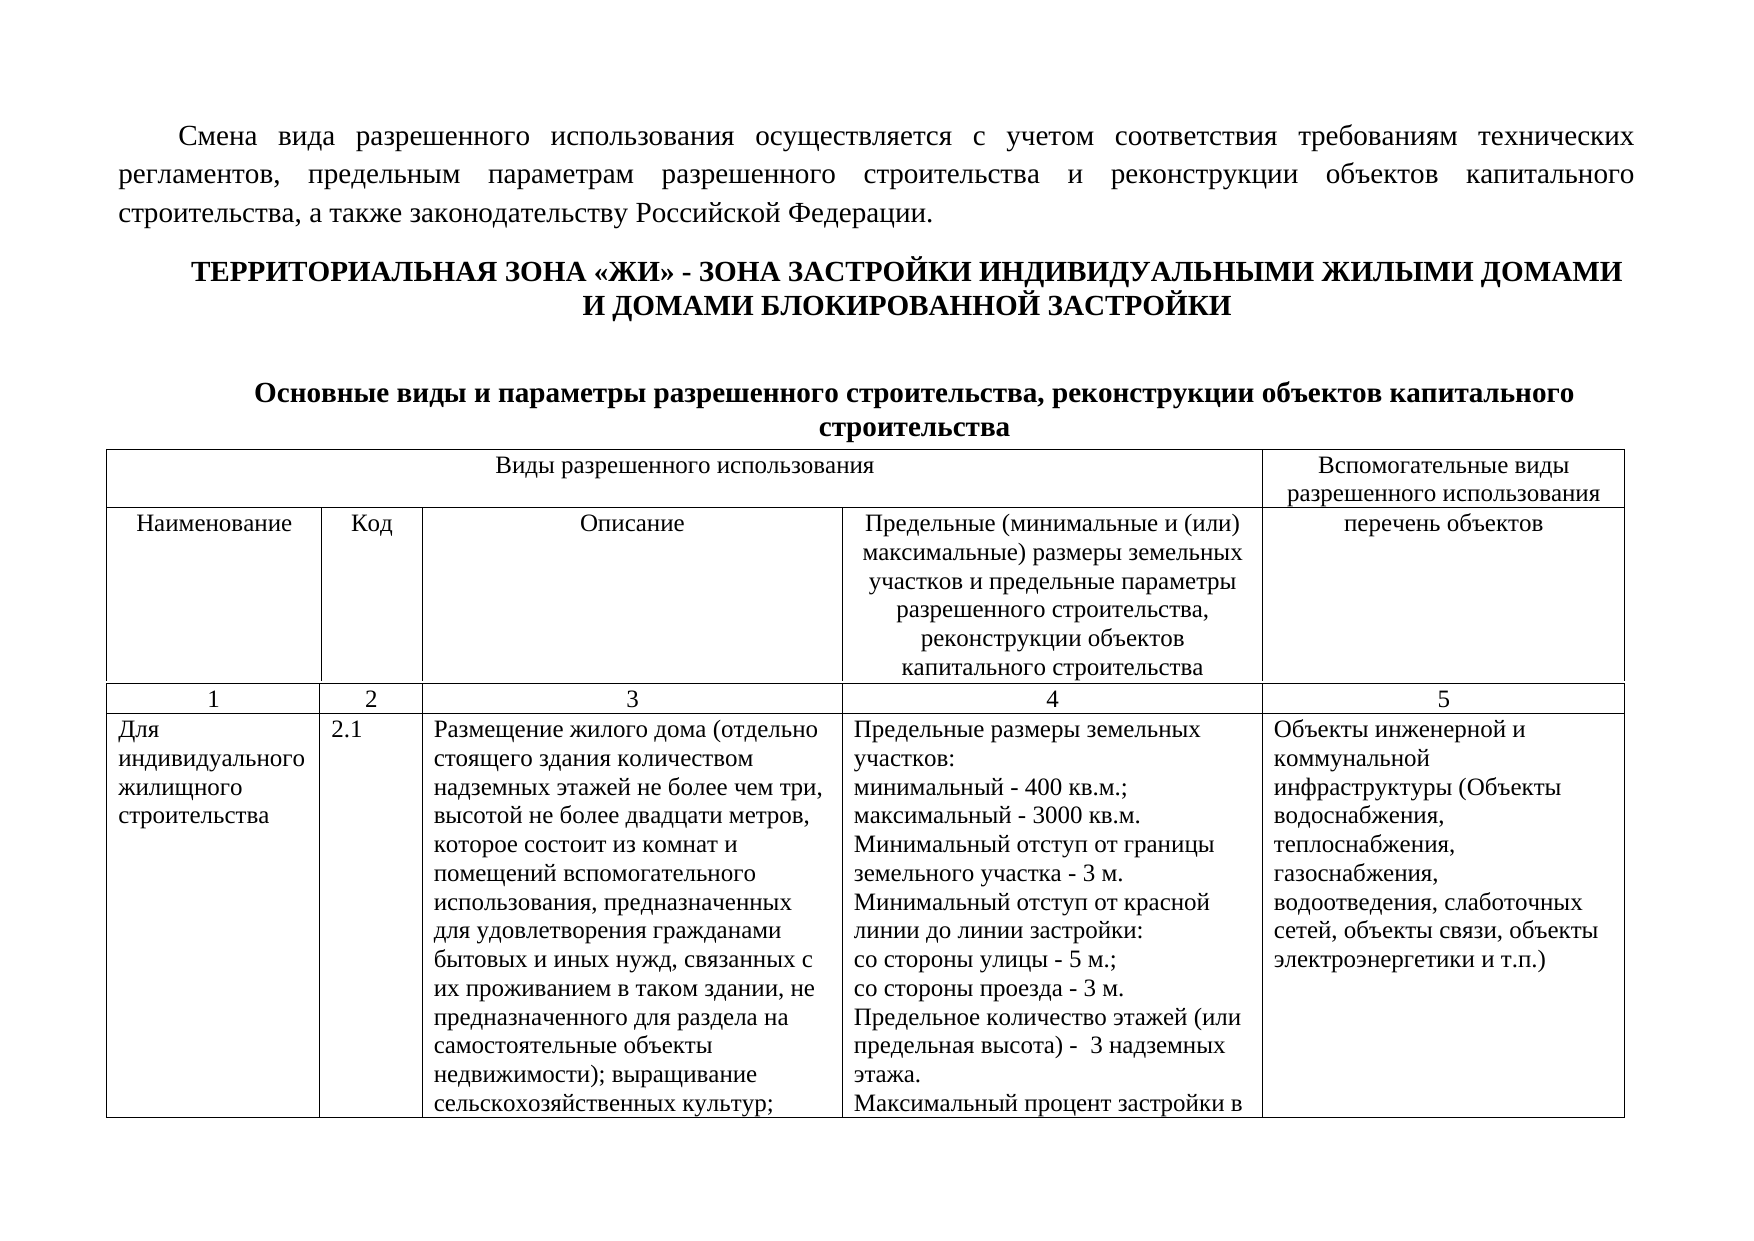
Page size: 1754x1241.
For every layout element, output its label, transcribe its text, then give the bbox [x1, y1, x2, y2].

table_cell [107, 714, 319, 1117]
table_header 1 [107, 684, 319, 713]
table_header 5 [1263, 684, 1624, 713]
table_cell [423, 714, 842, 1117]
table_cell 2.1 [320, 714, 422, 1117]
table_cell Описание [423, 508, 842, 681]
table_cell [1263, 714, 1624, 1117]
table_cell Предельные (минимальные и (или) максимальные) размеры земельных участков и предельные параметры разрешенного строительства, реконструкции объектов капитального строительства [843, 508, 1262, 681]
table_header Вспомогательные виды разрешенного использования [1263, 450, 1624, 507]
table_header 3 [423, 684, 842, 713]
table_header 2 [320, 684, 422, 713]
subtitle Основные виды и параметры разрешенного строительства, реконструкции объектов капитального строительства [193, 375, 1636, 442]
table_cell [843, 714, 1262, 1117]
table_header 4 [843, 684, 1262, 713]
table_cell перечень объектов [1263, 508, 1624, 681]
table_cell Код [322, 508, 422, 681]
text Смена вида разрешенного использования осуществляется с учетом соответствия требованиям технических регламентов, предельным параметрам разрешенного строительства и реконструкции объектов капитального строительства, а также законодательству Российской Федерации. [118, 118, 1636, 229]
subtitle ТЕРРИТОРИАЛЬНАЯ ЗОНА «ЖИ» - ЗОНА ЗАСТРОЙКИ ИНДИВИДУАЛЬНЫМИ ЖИЛЫМИ ДОМАМИ И ДОМАМИ БЛОКИРОВАННОЙ ЗАСТРОЙКИ [178, 254, 1636, 322]
table_cell Наименование [107, 508, 321, 681]
table_header Виды разрешенного использования [107, 450, 1262, 507]
